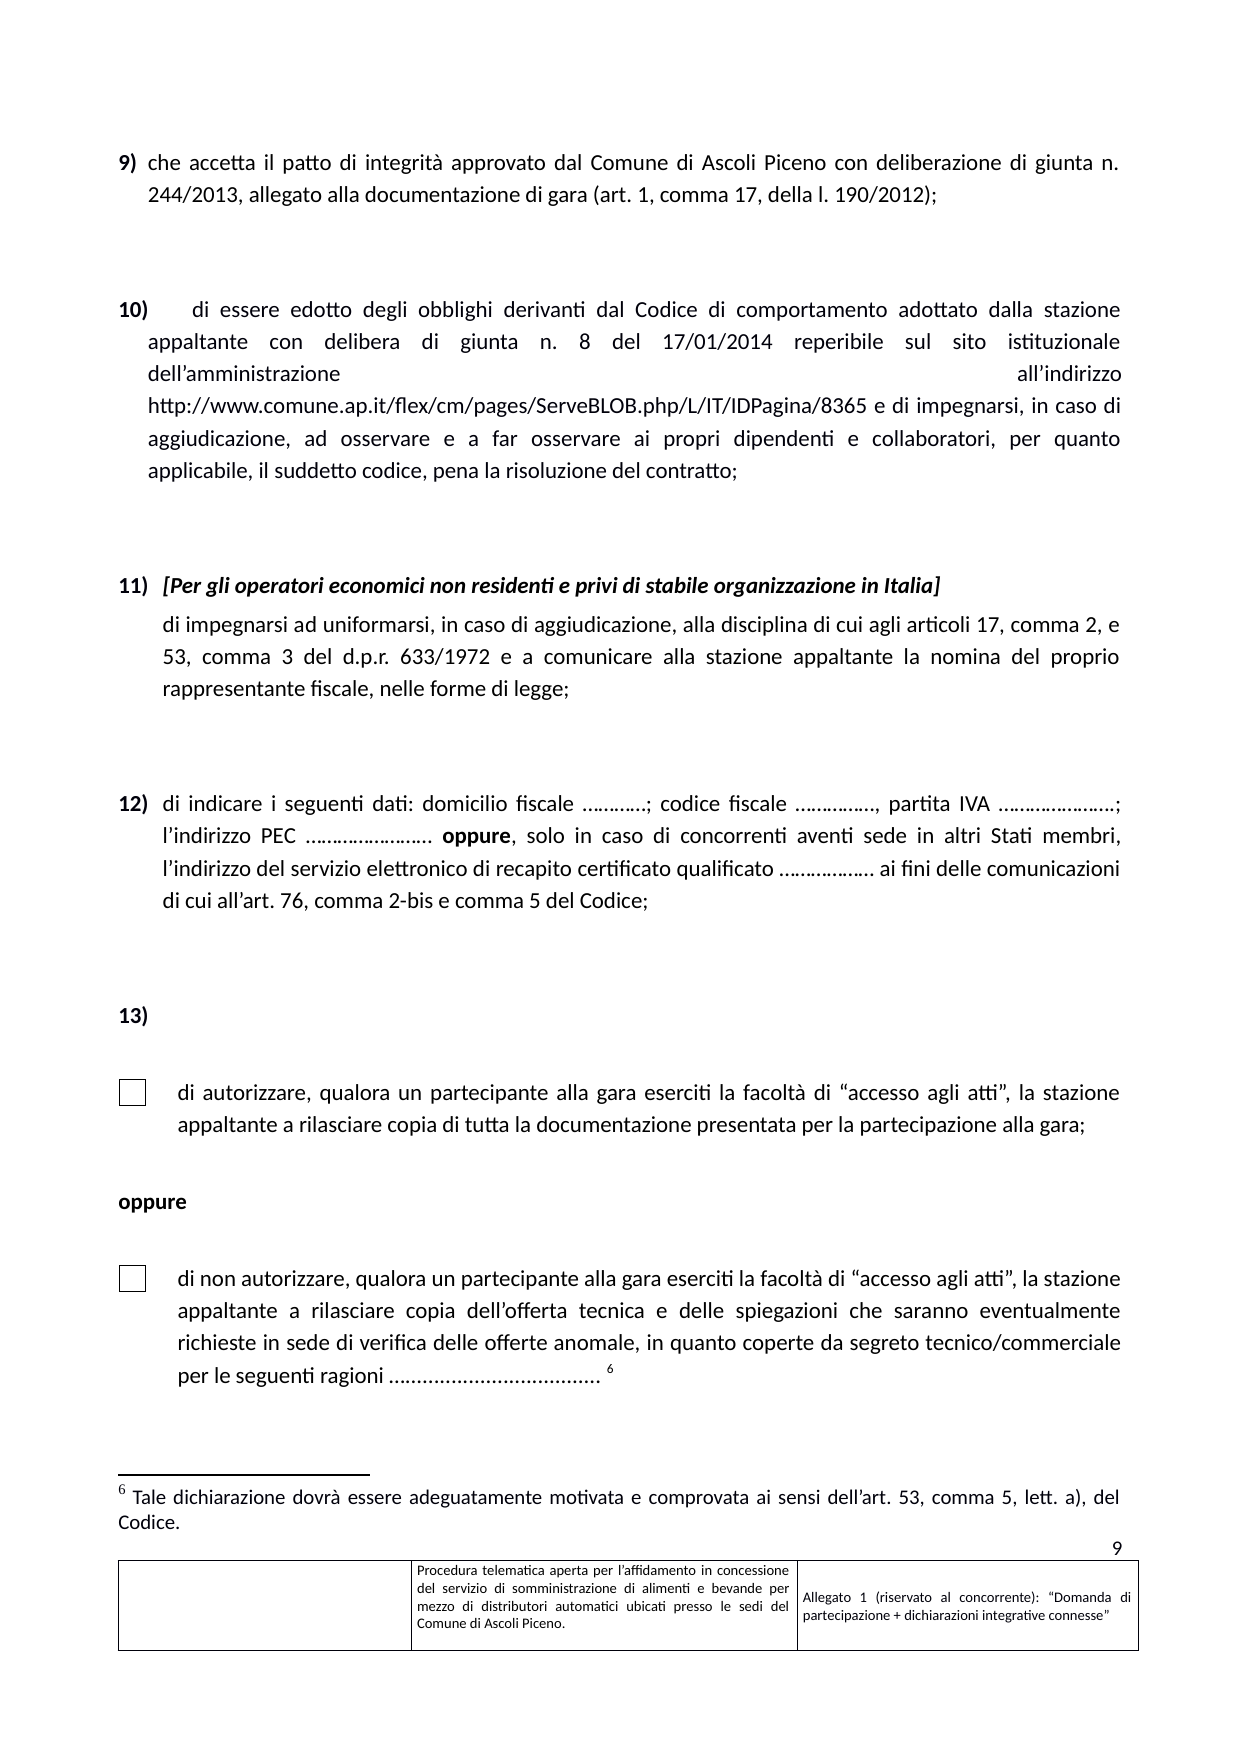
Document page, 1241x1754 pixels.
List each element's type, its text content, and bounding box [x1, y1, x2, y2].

list di indicare i seguenti dati: domicilio fiscale …………; codice fiscale ……………, partita IVA ………………….; l’indirizzo PEC …………………… oppure, solo in caso di concorrenti aventi sede in altri Stati membri, l’indirizzo del servizio elettronico di recapito certificato qualificato ……………… ai fini delle comunicazioni di cui all’art. 76, comma 2-bis e comma 5 del Codice; [118, 789, 1122, 914]
text di non autorizzare, qualora un partecipante alla gara eserciti la facoltà di “accesso agli atti”, la stazione appaltante a rilasciare copia dell’offerta tecnica e delle spiegazioni che saranno eventualmente richieste in sede di verifica delle offerte anomale, in quanto coperte da segreto tecnico/commerciale per le seguenti ragioni ….................................. [118, 1264, 1122, 1389]
text di autorizzare, qualora un partecipante alla gara eserciti la facoltà di “accesso agli atti”, la stazione appaltante a rilasciare copia di tutta la documentazione presentata per la partecipazione alla gara; [118, 1078, 1122, 1138]
text oppure [118, 1187, 1122, 1215]
list [Per gli operatori economici non residenti e privi di stabile organizzazione in Italia] [118, 571, 1122, 599]
text di impegnarsi ad uniformarsi, in caso di aggiudicazione, alla disciplina di cui agli articoli 17, comma 2, e 53, comma 3 del d.p.r. 633/1972 e a comunicare alla stazione appaltante la nomina del proprio rappresentante fiscale, nelle forme di legge; [162, 610, 1122, 702]
list che accetta il patto di integrità approvato dal Comune di Ascoli Piceno con deliberazione di giunta n. 244/2013, allegato alla documentazione di gara (art. 1, comma 17, della l. 190/2012); [118, 148, 1122, 208]
list di essere edotto degli obblighi derivanti dal Codice di comportamento adottato dalla stazione appaltante con delibera di giunta n. 8 del 17/01/2014 reperibile sul sito istituzionale dell’amministrazione all’indirizzo http://www.comune.ap.it/flex/cm/pages/ServeBLOB.php/L/IT/IDPagina/8365 e di impegnarsi, in caso di aggiudicazione, ad osservare e a far osservare ai propri dipendenti e collaboratori, per quanto applicabile, il suddetto codice, pena la risoluzione del contratto; [118, 295, 1122, 484]
